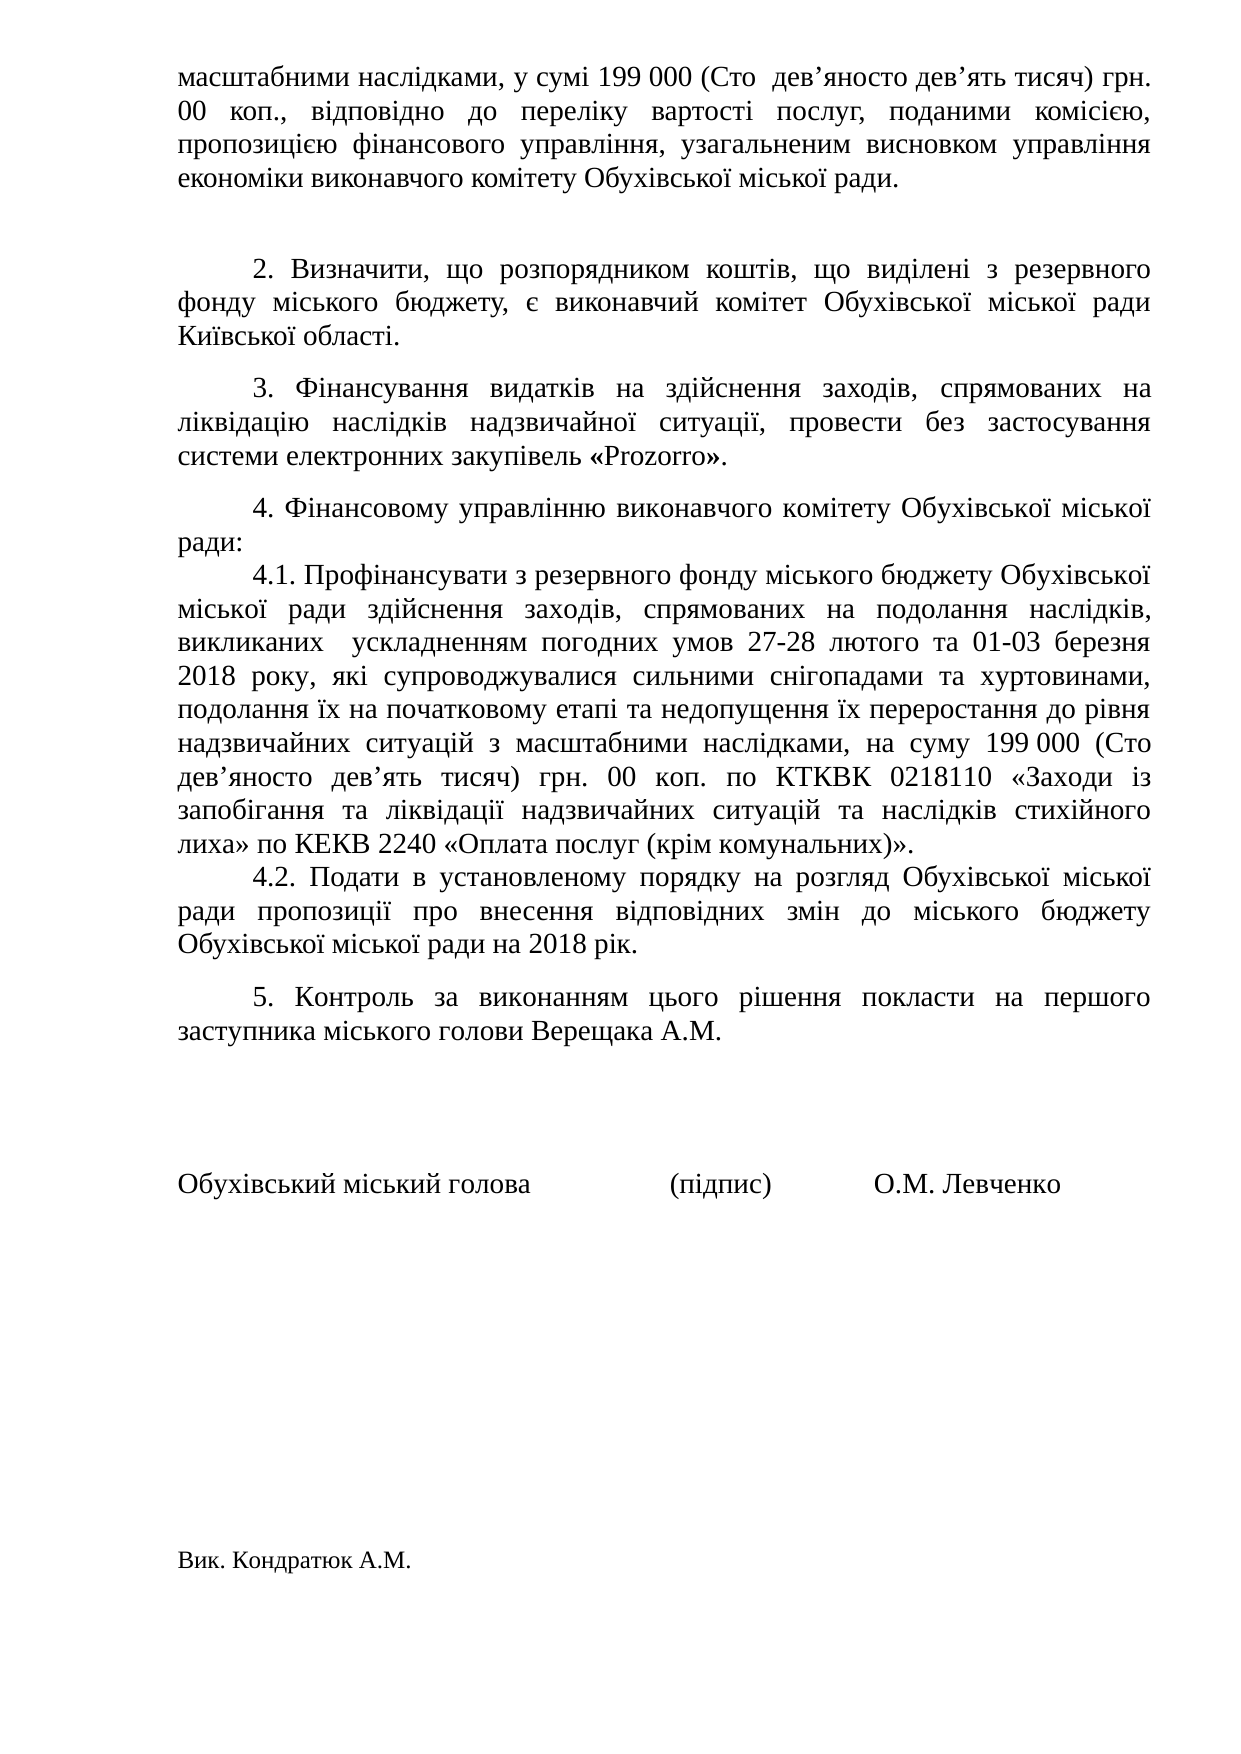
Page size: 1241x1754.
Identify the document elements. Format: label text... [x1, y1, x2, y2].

subtitle 3. Фінансування видатків на здійснення заходів, спрямованих на ліквідацію наслідків надзвичайної ситуації, провести без застосування системи електронних закупівель «Prozorro». [177, 371, 1152, 471]
text 5. Контроль за виконанням цього рішення покласти на першого заступника міського голови Верещака А.М. [177, 979, 1152, 1046]
text 4.1. Профінансувати з резервного фонду міського бюджету Обухівської міської ради здійснення заходів, спрямованих на подолання наслідків, викликаних ускладненням погодних умов 27-28 лютого та 01-03 березня 2018 року, які супроводжувалися сильними снігопадами та хуртовинами, подолання їх на початковому етапі та недопущення їх переростання до рівня надзвичайних ситуацій з масштабними наслідками, на суму 199 000 (Сто дев’яносто дев’ять тисяч) грн. 00 коп. по КТКВК 0218110 «Заходи із запобігання та ліквідації надзвичайних ситуацій та наслідків стихійного лиха» по КЕКВ 2240 «Оплата послуг (крім комунальних)». [177, 557, 1152, 859]
text Обухівський міський голова (підпис) О.М. Левченко [177, 1166, 1152, 1200]
text Вик. Кондратюк А.М. [177, 1545, 1152, 1574]
text 4. Фінансовому управлінню виконавчого комітету Обухівської міської ради: [177, 490, 1152, 557]
subtitle 4.2. Подати в установленому порядку на розгляд Обухівської міської ради пропозиції про внесення відповідних змін до міського бюджету Обухівської міської ради на 2018 рік. [177, 859, 1152, 960]
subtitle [177, 59, 1152, 193]
subtitle 2. Визначити, що розпорядником коштів, що виділені з резервного фонду міського бюджету, є виконавчий комітет Обухівської міської ради Київської області. [177, 251, 1152, 351]
